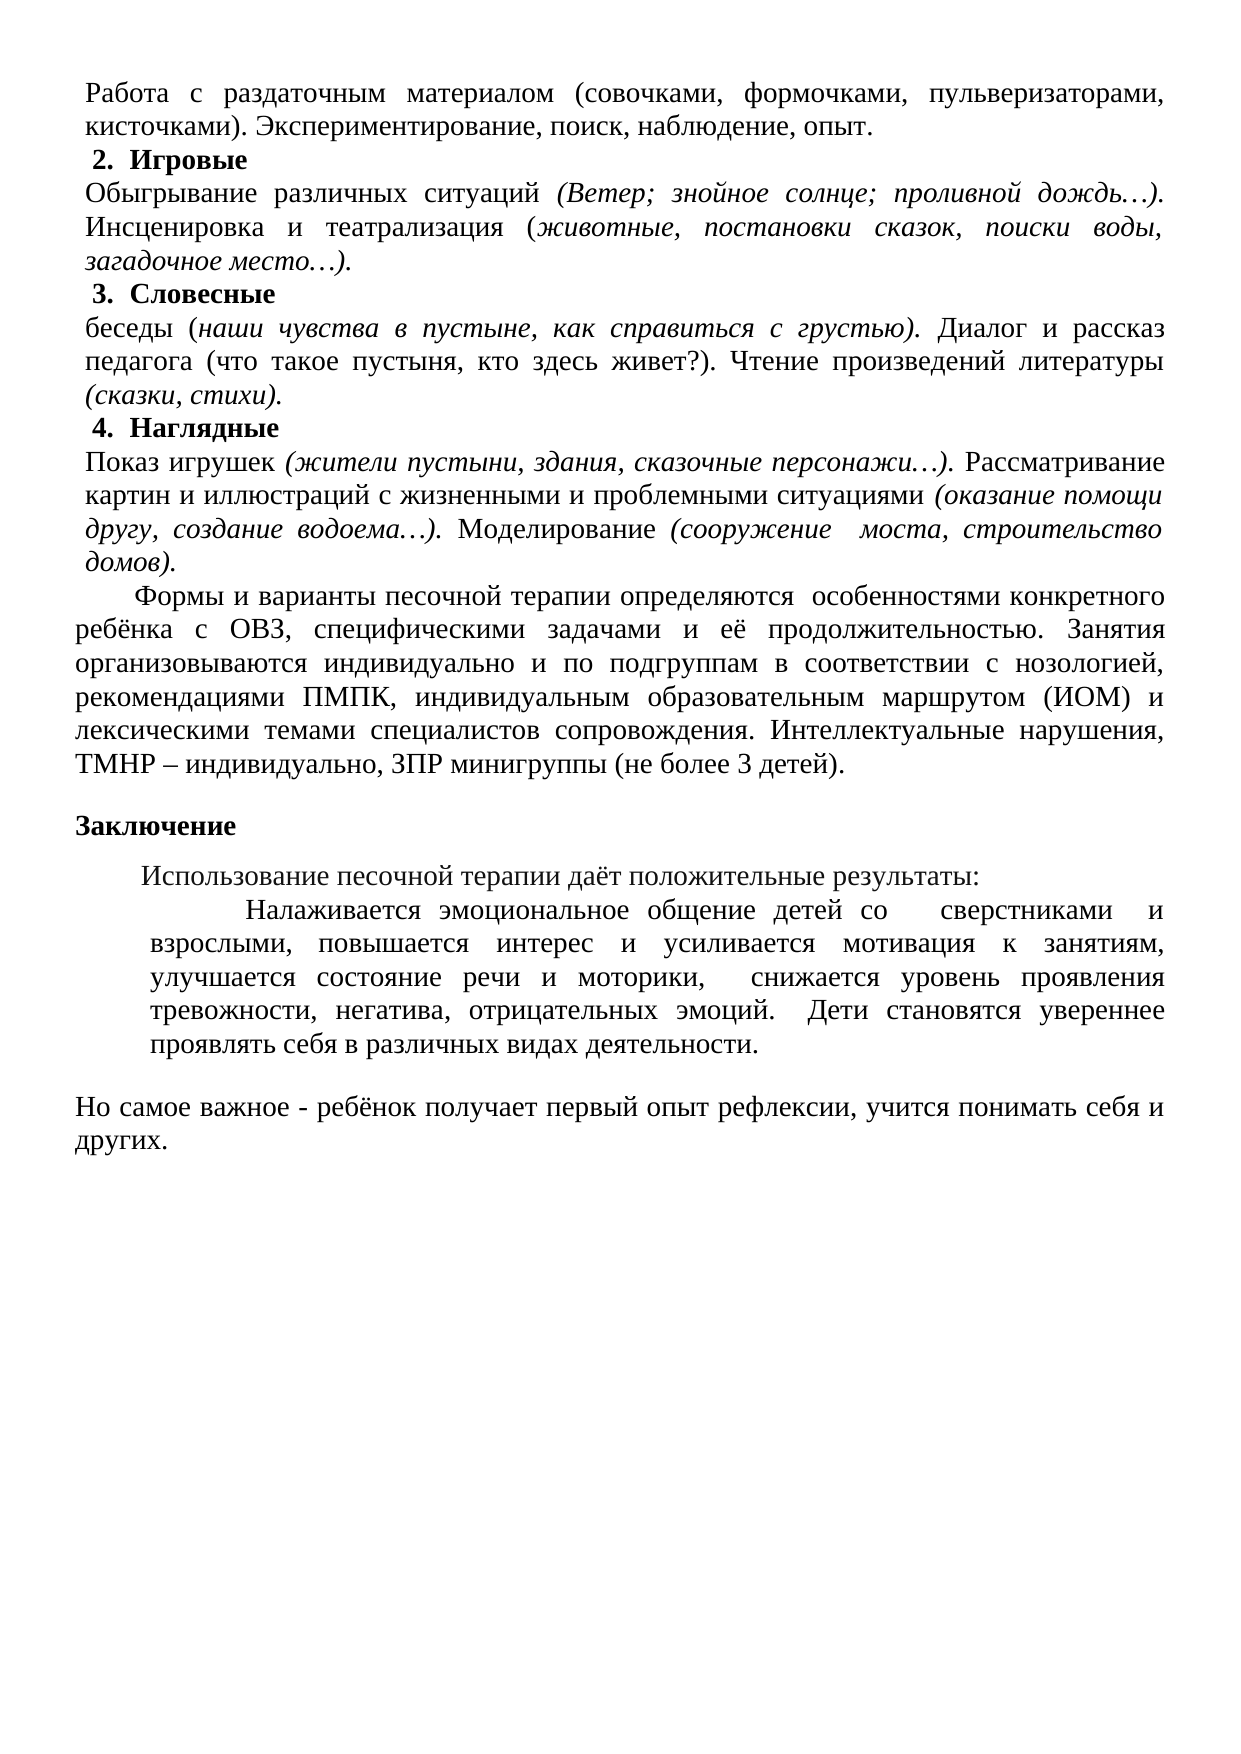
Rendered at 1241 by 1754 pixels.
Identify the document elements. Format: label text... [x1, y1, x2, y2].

text Формы и варианты песочной терапии определяются особенностями конкретного ребёнка с ОВЗ, специфическими задачами и её продолжительностью. Занятия организовываются индивидуально и по подгруппам в соответствии с нозологией, рекомендациями ПМПК, индивидуальным образовательным маршрутом (ИОМ) и лексическими темами специалистов сопровождения. Интеллектуальные нарушения, ТМНР – индивидуально, ЗПР минигруппы (не более 3 детей). [75, 578, 1165, 779]
list Игровые [92, 142, 1165, 176]
text Заключение [75, 808, 1165, 842]
text Обыгрывание различных ситуаций (Ветер; знойное солнце; проливной дождь…). Инсценировка и театрализация (животные, постановки сказок, поиски воды, загадочное место…). [85, 176, 1165, 276]
text Работа с раздаточным материалом (совочками, формочками, пульверизаторами, кисточками). Экспериментирование, поиск, наблюдение, опыт. [85, 75, 1165, 142]
text беседы (наши чувства в пустыне, как справиться с грустью). Диалог и рассказ педагога (что такое пустыня, кто здесь живет?). Чтение произведений литературы (сказки, стихи). [85, 310, 1165, 410]
list Наглядные [92, 410, 1165, 444]
text Показ игрушек (жители пустыни, здания, сказочные персонажи…). Рассматривание картин и иллюстраций с жизненными и проблемными ситуациями (оказание помощи другу, создание водоема…). Моделирование (сооружение моста, строительство домов). [85, 444, 1165, 578]
text Налаживается эмоциональное общение детей со сверстниками и взрослыми, повышается интерес и усиливается мотивация к занятиям, улучшается состояние речи и моторики, снижается уровень проявления тревожности, негатива, отрицательных эмоций. Дети становятся увереннее проявлять себя в различных видах деятельности. [150, 892, 1165, 1059]
text Но самое важное - ребёнок получает первый опыт рефлексии, учится понимать себя и других. [75, 1089, 1165, 1156]
list Словесные [92, 276, 1165, 310]
text Использование песочной терапии даёт положительные результаты: [75, 858, 1165, 892]
